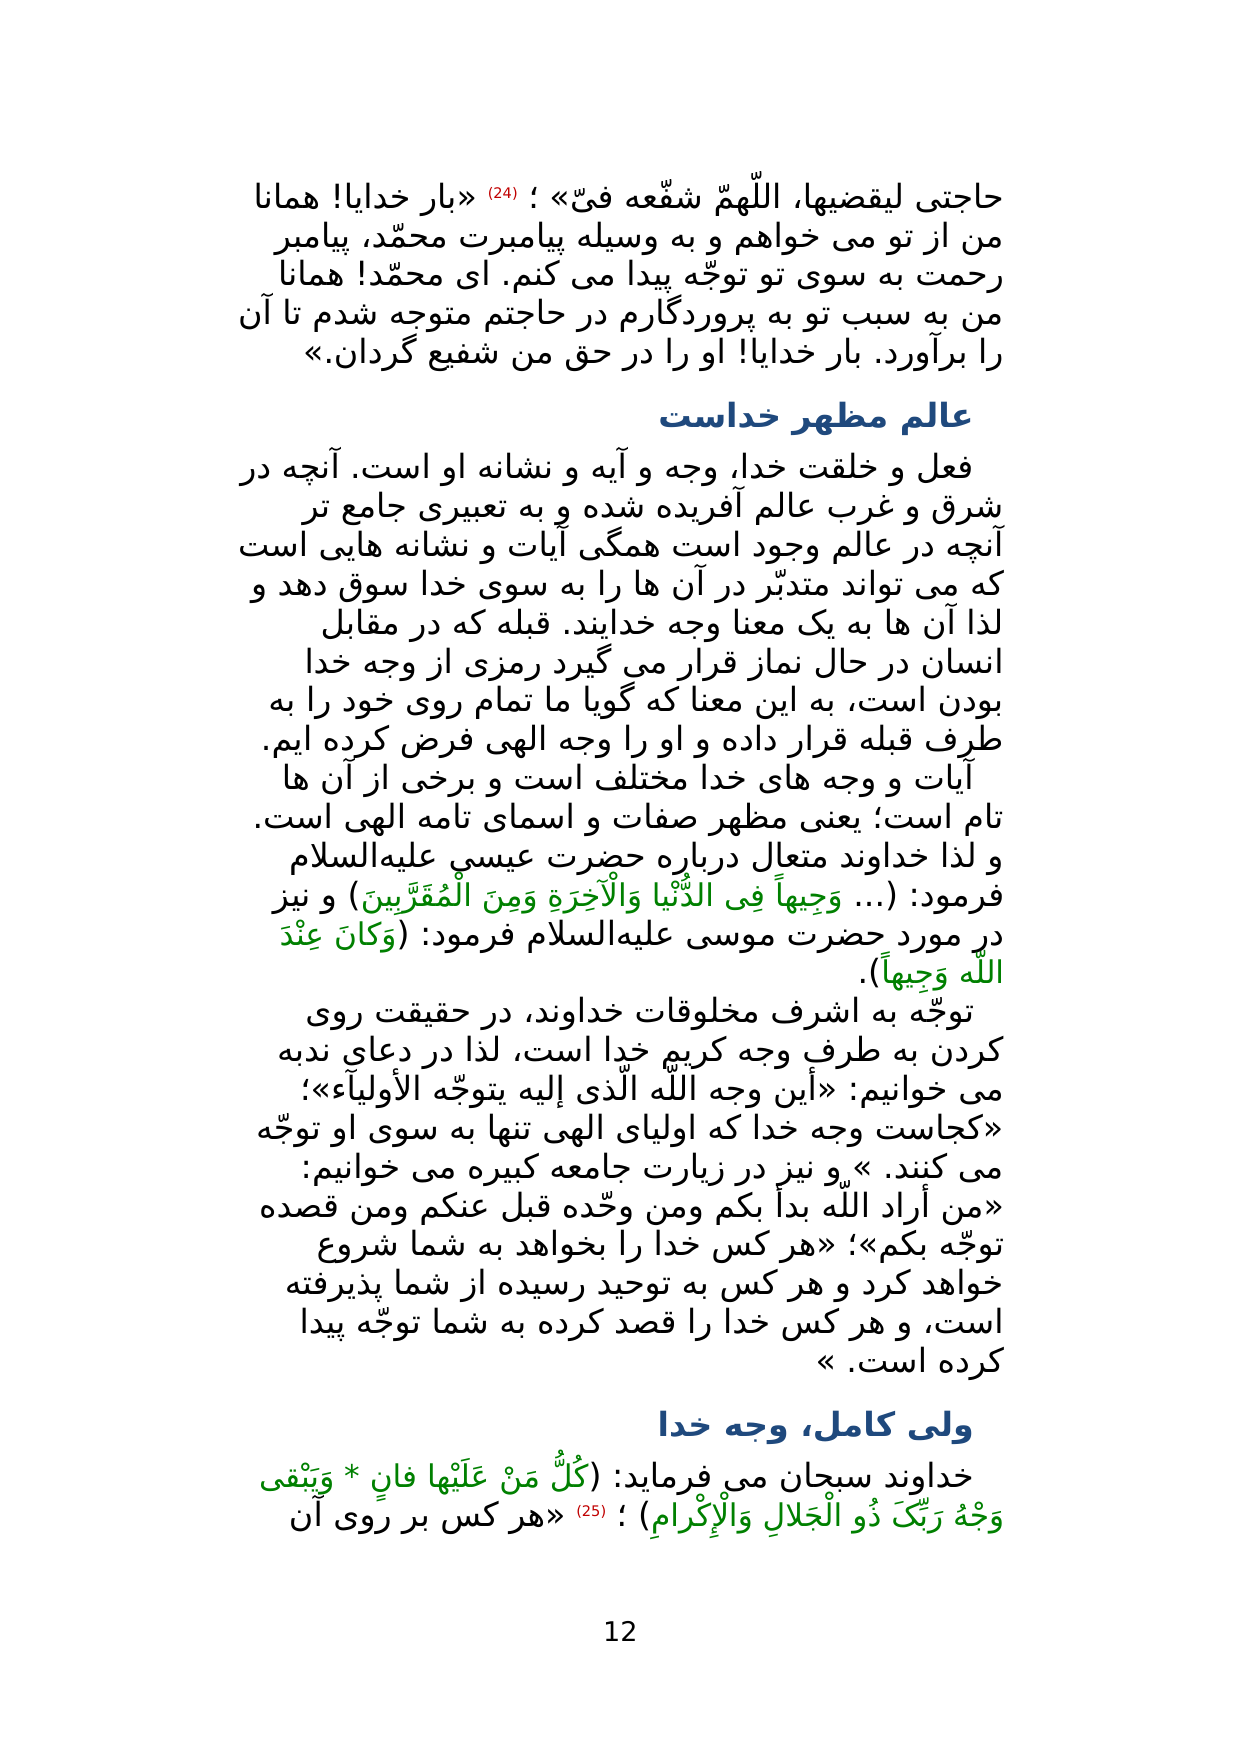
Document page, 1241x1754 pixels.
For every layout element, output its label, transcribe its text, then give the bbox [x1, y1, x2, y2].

text توجّه به اشرف مخلوقات خداوند، در حقیقت روی کردن به طرف وجه کریم خدا است، لذا در دعای ندبه می خوانیم: «أین وجه اللّه الّذی إلیه یتوجّه الأولیآء»؛ «کجاست وجه خدا که اولیای الهی تنها به سوی او توجّه می کنند. » و نیز در زیارت جامعه کبیره می خوانیم: «من أراد اللّه بدأ بکم ومن وحّده قبل عنکم ومن قصده توجّه بکم»؛ «هر کس خدا را بخواهد به شما شروع خواهد کرد و هر کس به توحید رسیده از شما پذیرفته است، و هر کس خدا را قصد کرده به شما توجّه پیدا کرده است. » [236, 992, 1004, 1380]
text آیات و وجه های خدا مختلف است و برخی از آن ها تام است؛ یعنی مظهر صفات و اسمای تامه الهی است. و لذا خداوند متعال درباره حضرت عیسی عليه‌السلام فرمود: (... وَجِیهاً فِی الدُّنْیا وَالْآخِرَةِ وَمِنَ الْمُقَرَّبِینَ) و نیز در مورد حضرت موسی عليه‌السلام فرمود: (وَکانَ عِنْدَ اللّه وَجِیهاً). [236, 759, 1004, 992]
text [236, 1457, 1004, 1534]
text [236, 177, 1004, 371]
text فعل و خلقت خدا، وجه و آیه و نشانه او است. آنچه در شرق و غرب عالم آفریده شده و به تعبیری جامع تر آنچه در عالم وجود است همگی آیات و نشانه هایی است که می تواند متدبّر در آن ها را به سوی خدا سوق دهد و لذا آن ها به یک معنا وجه خدایند. قبله که در مقابل انسان در حال نماز قرار می گیرد رمزی از وجه خدا بودن است، به این معنا که گویا ما تمام روی خود را به طرف قبله قرار داده و او را وجه الهی فرض کرده ایم. [236, 448, 1004, 759]
subtitle عالم مظهر خداست [236, 396, 1004, 435]
subtitle ولی کامل، وجه خدا [236, 1405, 1004, 1444]
